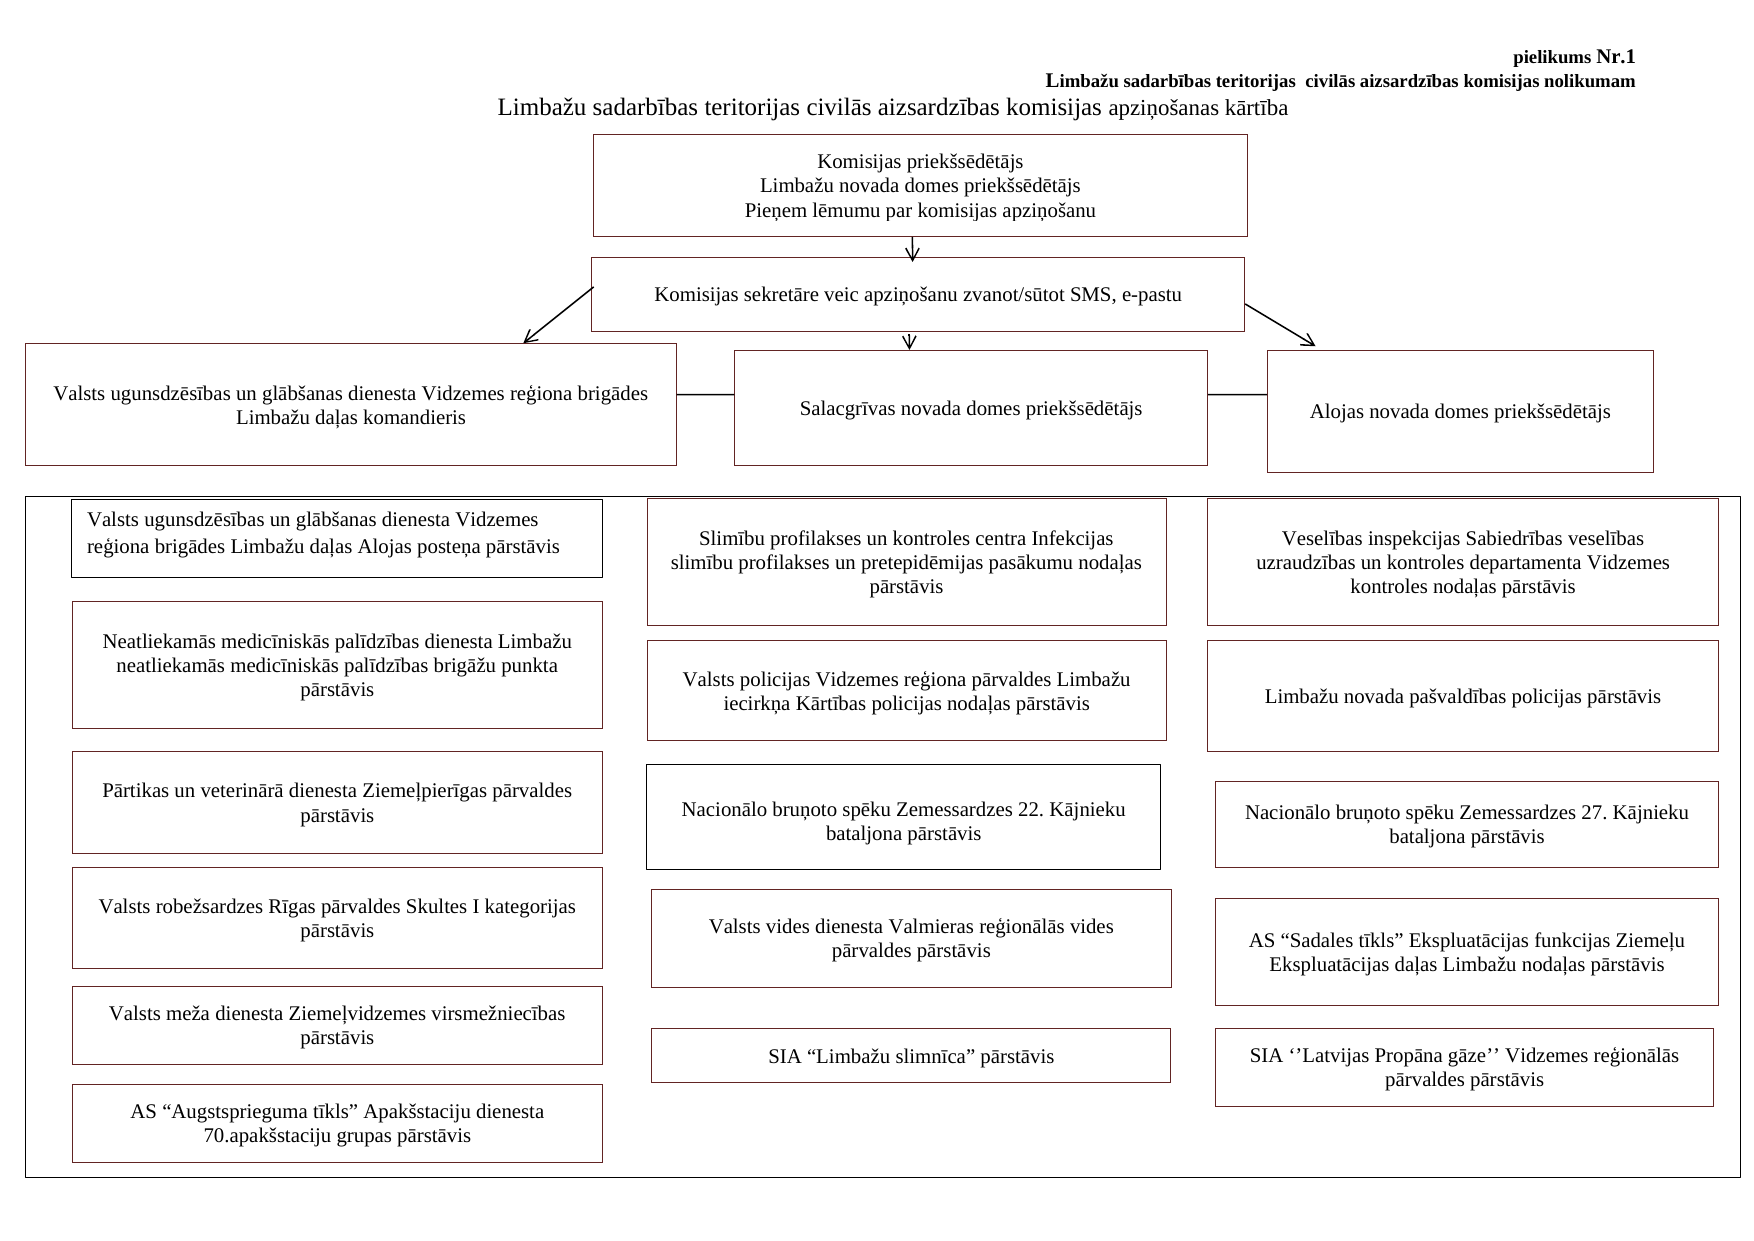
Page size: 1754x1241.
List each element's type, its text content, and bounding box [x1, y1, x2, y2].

text pielikums Nr.1 [150, 44, 1636, 68]
text Limbažu sadarbības teritorijas civilās aizsardzības komisijas nolikumam [150, 68, 1636, 92]
text Limbažu sadarbības teritorijas civilās aizsardzības komisijas apziņošanas kārtība [150, 92, 1636, 121]
